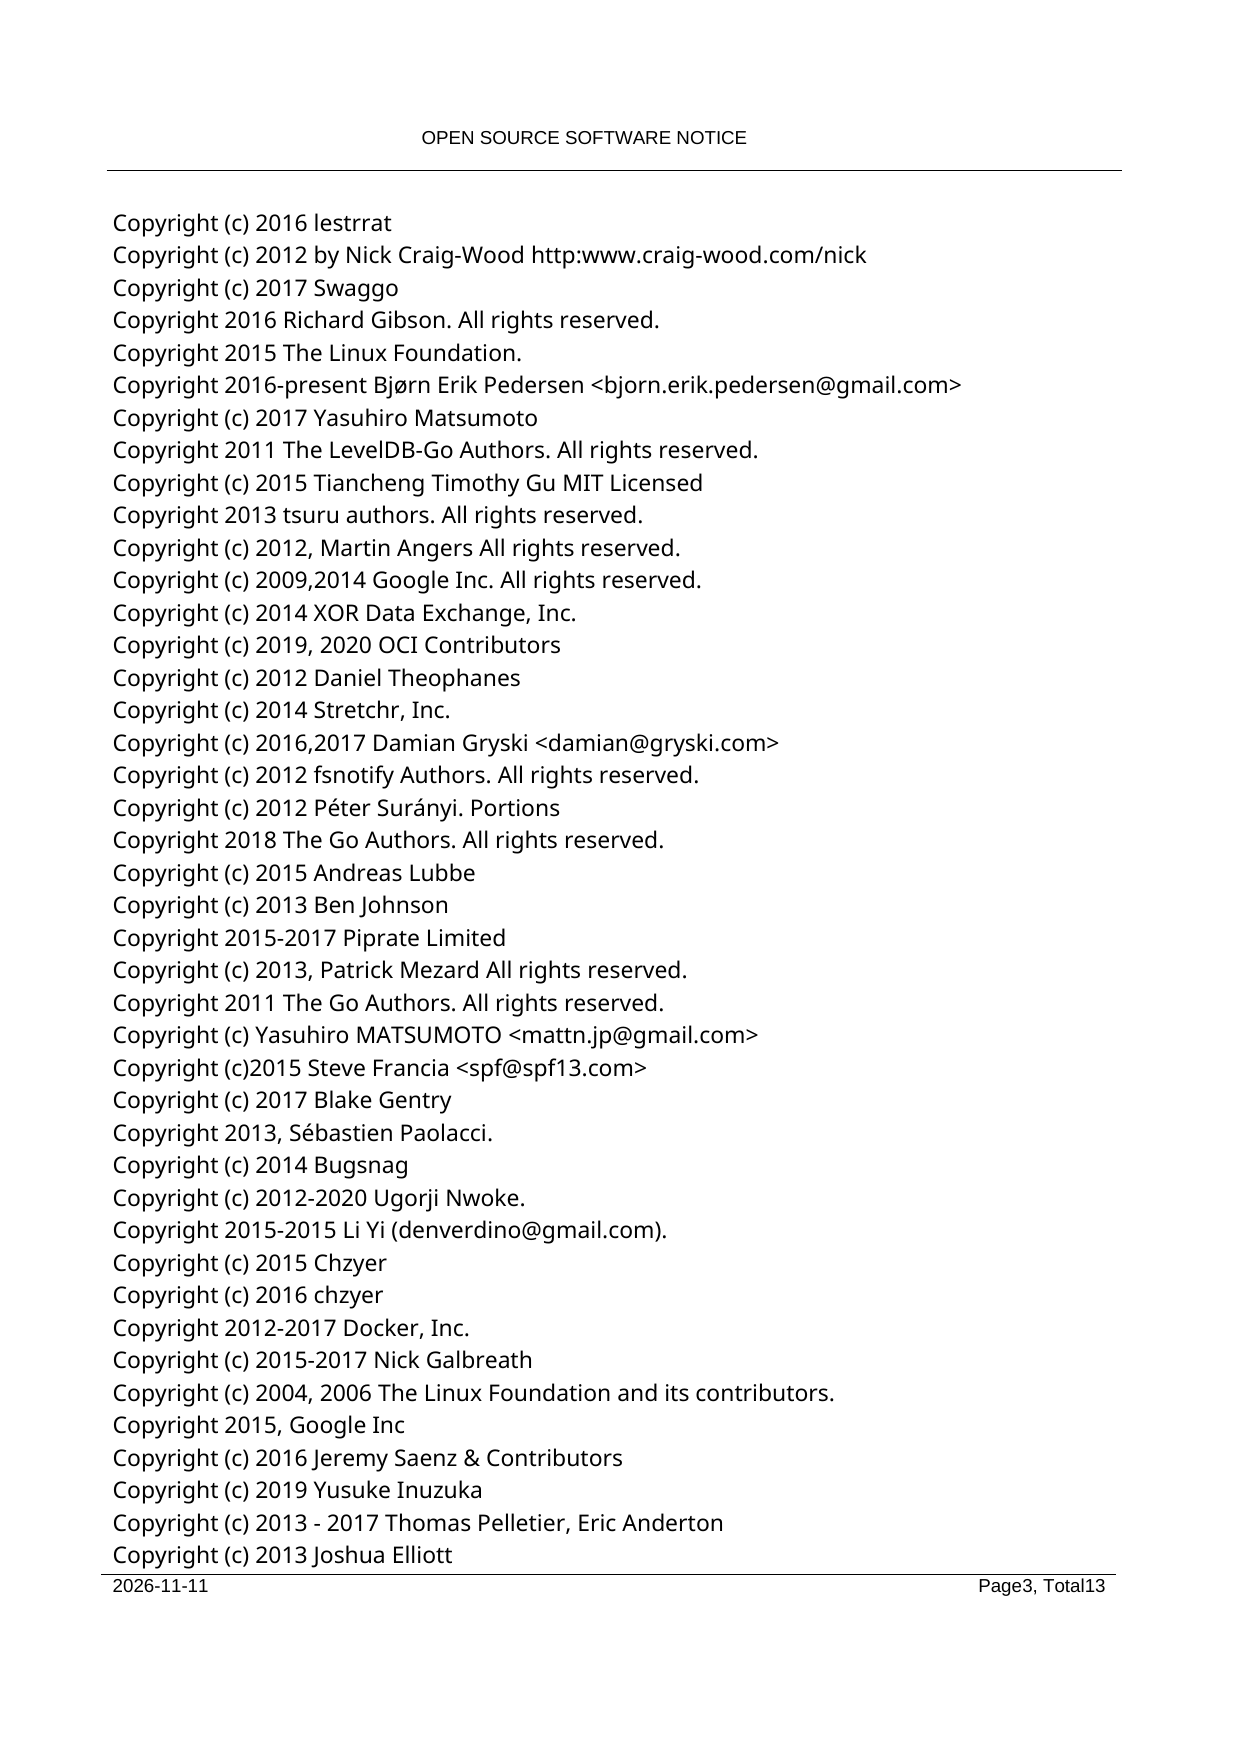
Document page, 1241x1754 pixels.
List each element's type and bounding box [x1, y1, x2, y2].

text [112, 206, 1128, 1571]
